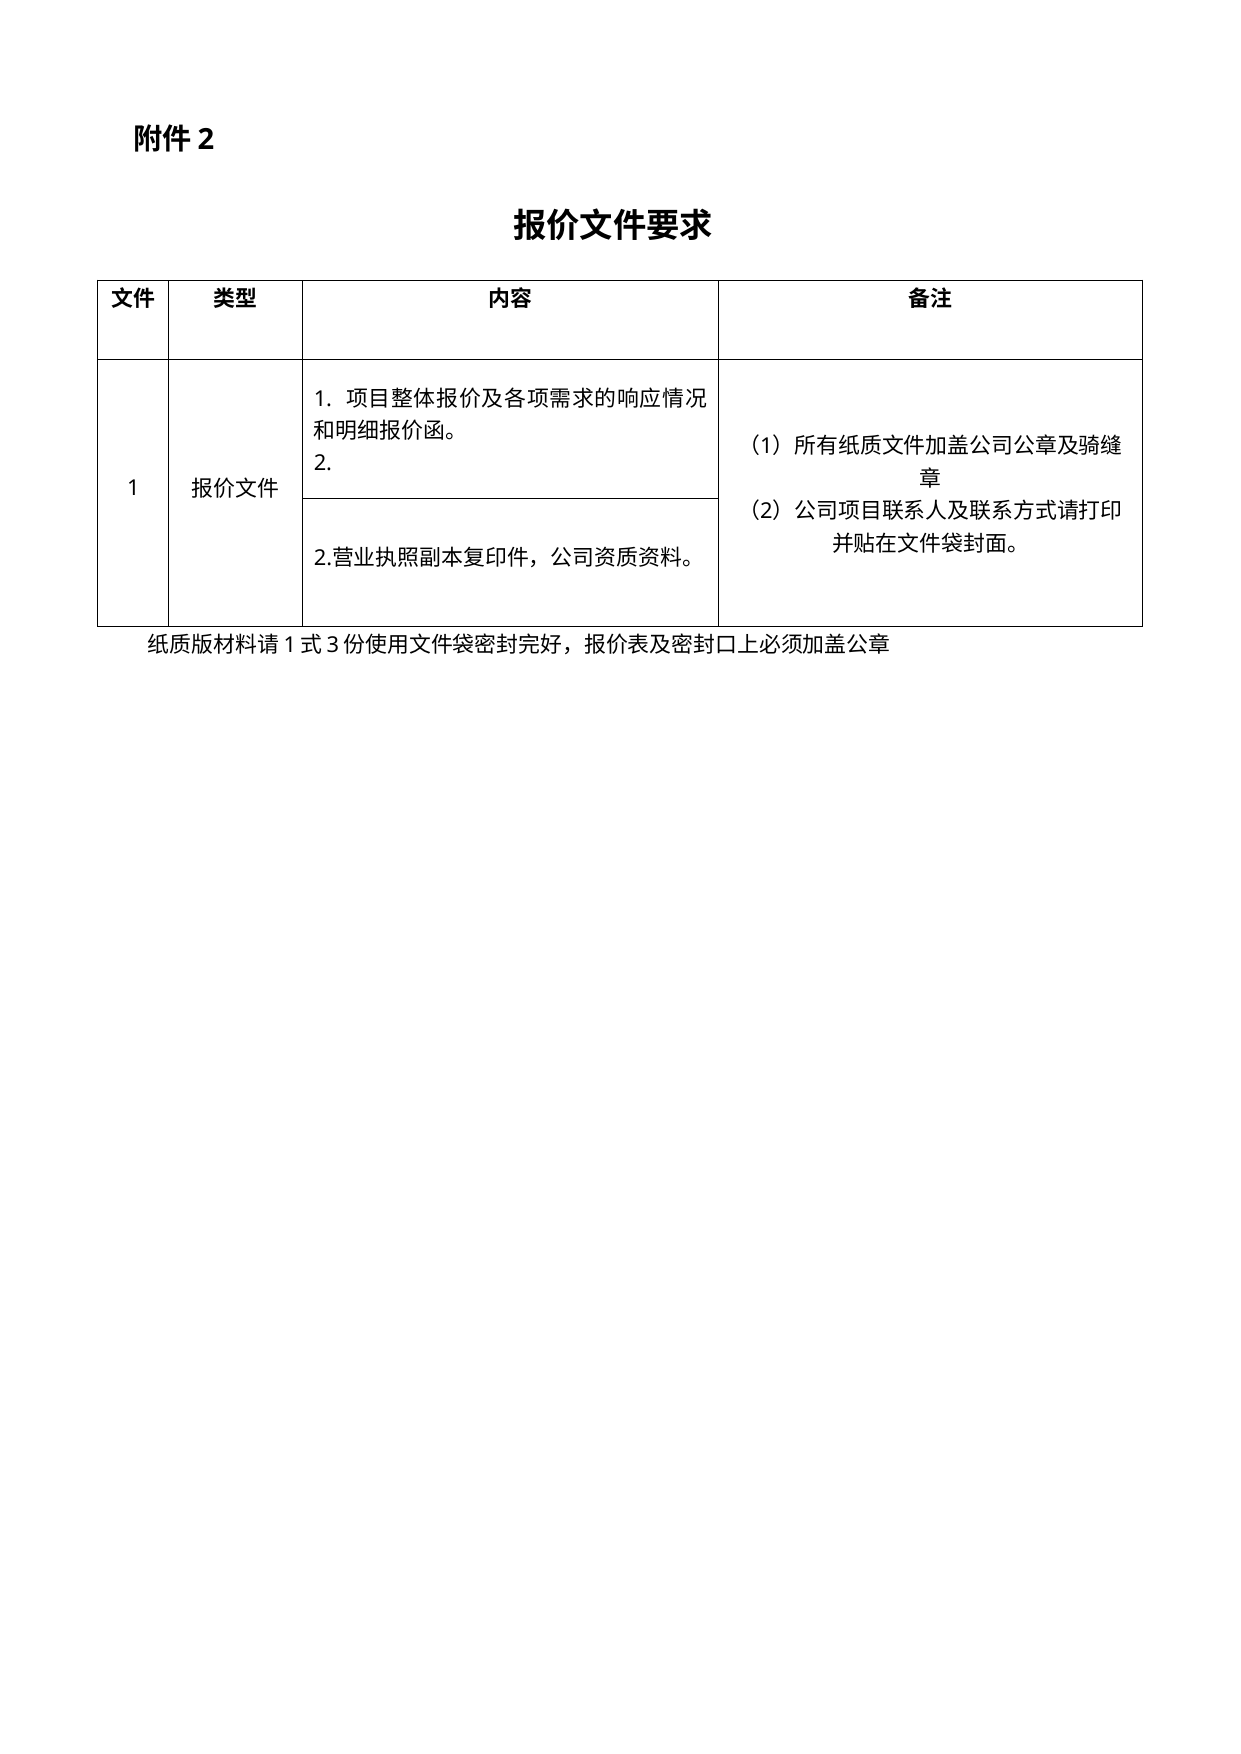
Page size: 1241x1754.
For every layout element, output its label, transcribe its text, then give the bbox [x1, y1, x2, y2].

table_cell 项目整体报价及各项需求的响应情况和明细报价函。 [303, 360, 718, 498]
table_cell 1 [98, 360, 168, 626]
table_header 类型 [169, 281, 302, 359]
table_cell 报价文件 [169, 360, 302, 626]
text 附件2 [133, 104, 1092, 169]
text 纸质版材料请1式3份使用文件袋密封完好，报价表及密封口上必须加盖公章 [148, 627, 1092, 659]
table_header 内容 [303, 281, 718, 359]
table_cell （1）所有纸质文件加盖公司公章及骑缝章 （2）公司项目联系人及联系方式请打印并贴在文件袋封面。 [719, 360, 1142, 626]
text 报价文件要求 [133, 191, 1092, 256]
table_header 文件 [98, 281, 168, 359]
table_cell 2.营业执照副本复印件，公司资质资料。 [303, 499, 718, 626]
table_header 备注 [719, 281, 1142, 359]
